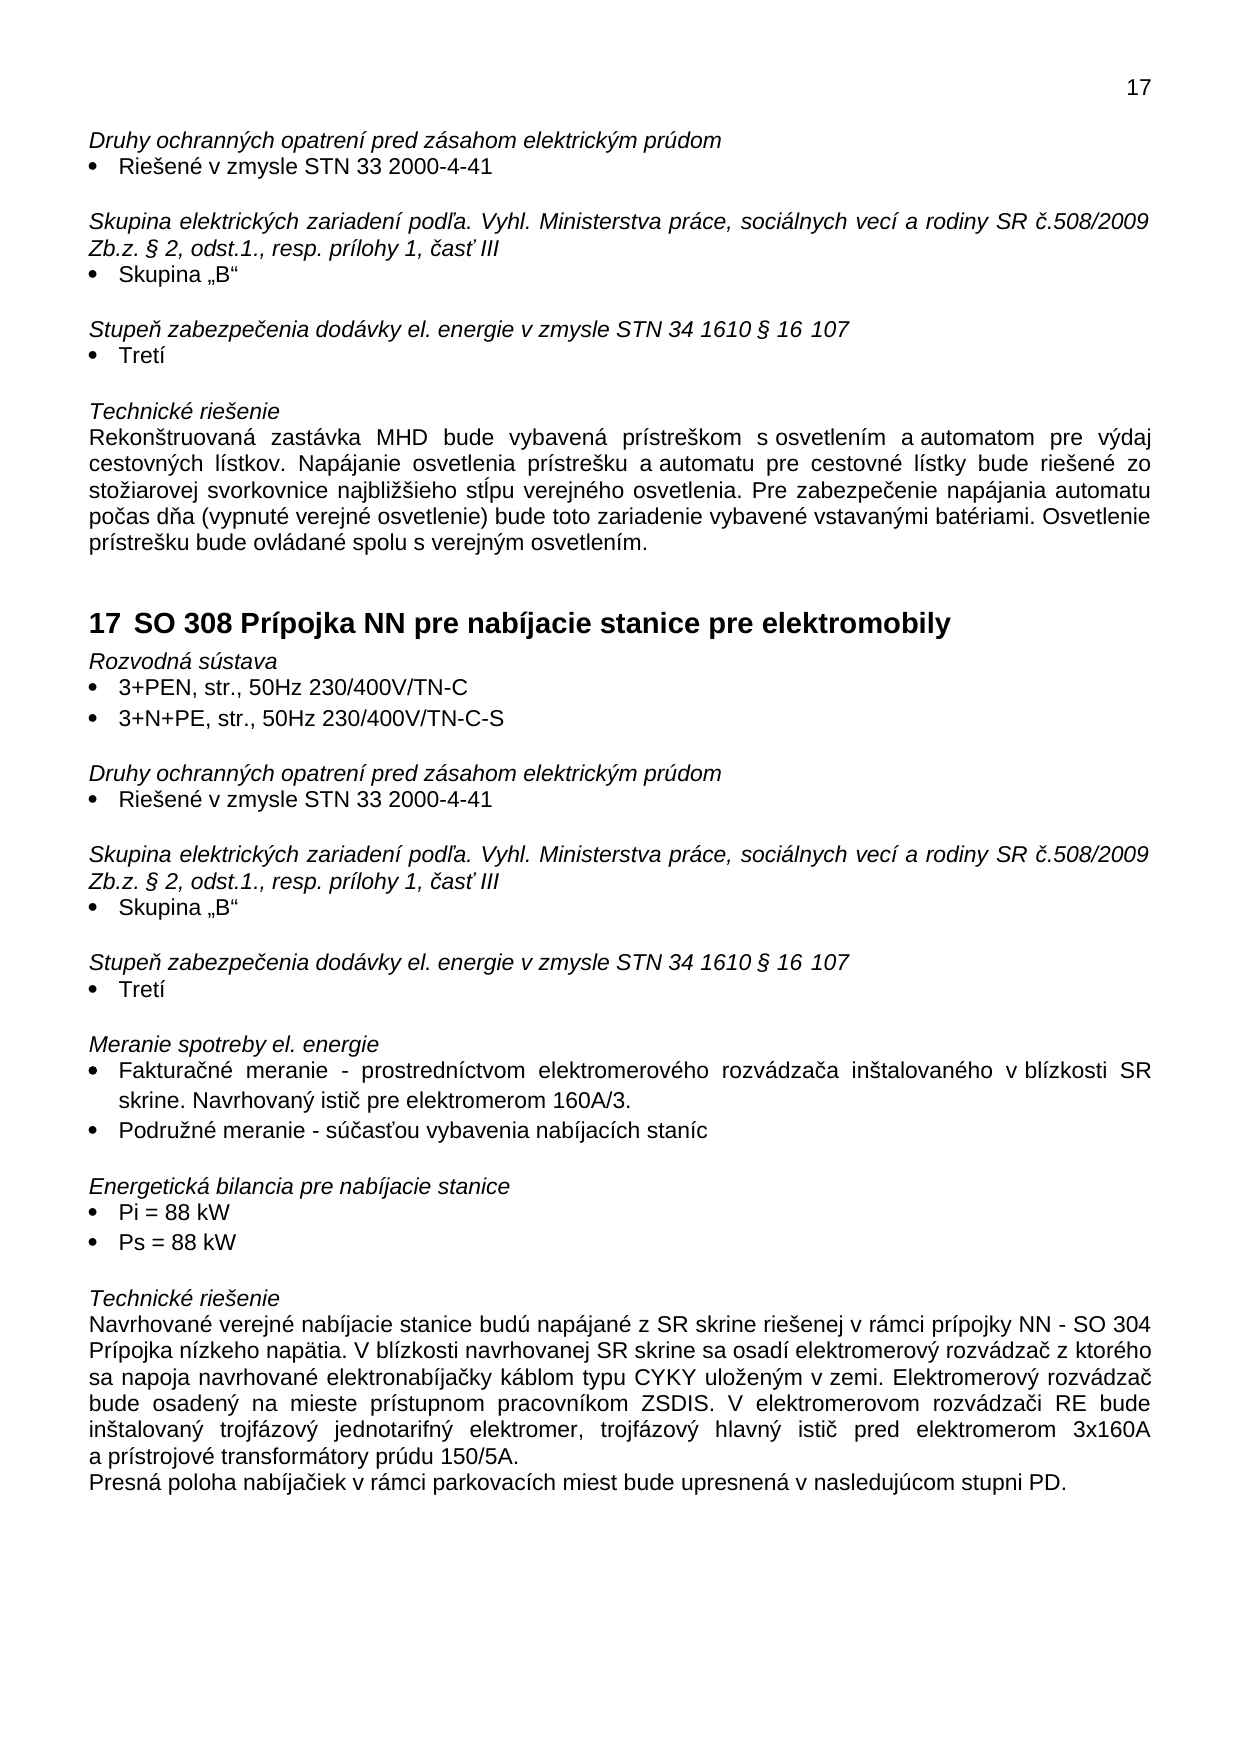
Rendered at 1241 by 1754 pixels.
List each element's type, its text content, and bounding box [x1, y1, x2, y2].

text Druhy ochranných opatrení pred zásahom elektrickým prúdom [89, 760, 1152, 786]
list Tretí [89, 976, 1152, 1002]
list Skupina „B“ [89, 894, 1152, 920]
text Stupeň zabezpečenia dodávky el. energie v zmysle STN 34 1610 § 16 107 [89, 316, 1152, 342]
list Pi = 88 kW [89, 1199, 1152, 1225]
list Fakturačné meranie - prostredníctvom elektromerového rozvádzača inštalovaného v blízkosti SR skrine. Navrhovaný istič pre elektromerom 160A/3. [89, 1057, 1152, 1114]
list 3+PEN, str., 50Hz 230/400V/TN-C [89, 674, 1152, 701]
text Rozvodná sústava [89, 648, 1152, 674]
text Meranie spotreby el. energie [89, 1031, 1152, 1057]
subtitle SO 308 Prípojka NN pre nabíjacie stanice pre elektromobily [89, 606, 1152, 639]
text Druhy ochranných opatrení pred zásahom elektrickým prúdom [89, 127, 1152, 153]
text Technické riešenie [89, 398, 1152, 424]
list Tretí [89, 342, 1152, 369]
list Riešené v zmysle STN 33 2000-4-41 [89, 153, 1152, 179]
list Skupina „B“ [89, 261, 1152, 287]
list Podružné meranie - súčasťou vybavenia nabíjacích staníc [89, 1117, 1152, 1144]
text Energetická bilancia pre nabíjacie stanice [89, 1173, 1152, 1199]
text Rekonštruovaná zastávka MHD bude vybavená prístreškom s osvetlením a automatom pre výdaj cestovných lístkov. Napájanie osvetlenia prístrešku a automatu pre cestovné lístky bude riešené zo stožiarovej svorkovnice najbližšieho stĺpu verejného osvetlenia. Pre zabezpečenie napájania automatu počas dňa (vypnuté verejné osvetlenie) bude toto zariadenie vybavené vstavanými batériami. Osvetlenie prístrešku bude ovládané spolu s verejným osvetlením. [89, 424, 1152, 556]
text Technické riešenie [89, 1284, 1152, 1311]
list Riešené v zmysle STN 33 2000-4-41 [89, 786, 1152, 812]
text Skupina elektrických zariadení podľa. Vyhl. Ministerstva práce, sociálnych vecí a rodiny SR č.508/2009 Zb.z. § 2, odst.1., resp. prílohy 1, časť III [89, 841, 1152, 894]
text Navrhované verejné nabíjacie stanice budú napájané z SR skrine riešenej v rámci prípojky NN - SO 304 Prípojka nízkeho napätia. V blízkosti navrhovanej SR skrine sa osadí elektromerový rozvádzač z ktorého sa napoja navrhované elektronabíjačky káblom typu CYKY uloženým v zemi. Elektromerový rozvádzač bude osadený na mieste prístupnom pracovníkom ZSDIS. V elektromerovom rozvádzači RE bude inštalovaný trojfázový jednotarifný elektromer, trojfázový hlavný istič pred elektromerom 3x160A a prístrojové transformátory prúdu 150/5A. [89, 1311, 1152, 1469]
list Ps = 88 kW [89, 1229, 1152, 1256]
text Skupina elektrických zariadení podľa. Vyhl. Ministerstva práce, sociálnych vecí a rodiny SR č.508/2009 Zb.z. § 2, odst.1., resp. prílohy 1, časť III [89, 208, 1152, 261]
text Stupeň zabezpečenia dodávky el. energie v zmysle STN 34 1610 § 16 107 [89, 949, 1152, 976]
list 3+N+PE, str., 50Hz 230/400V/TN-C-S [89, 704, 1152, 731]
text Presná poloha nabíjačiek v rámci parkovacích miest bude upresnená v nasledujúcom stupni PD. [89, 1469, 1152, 1495]
